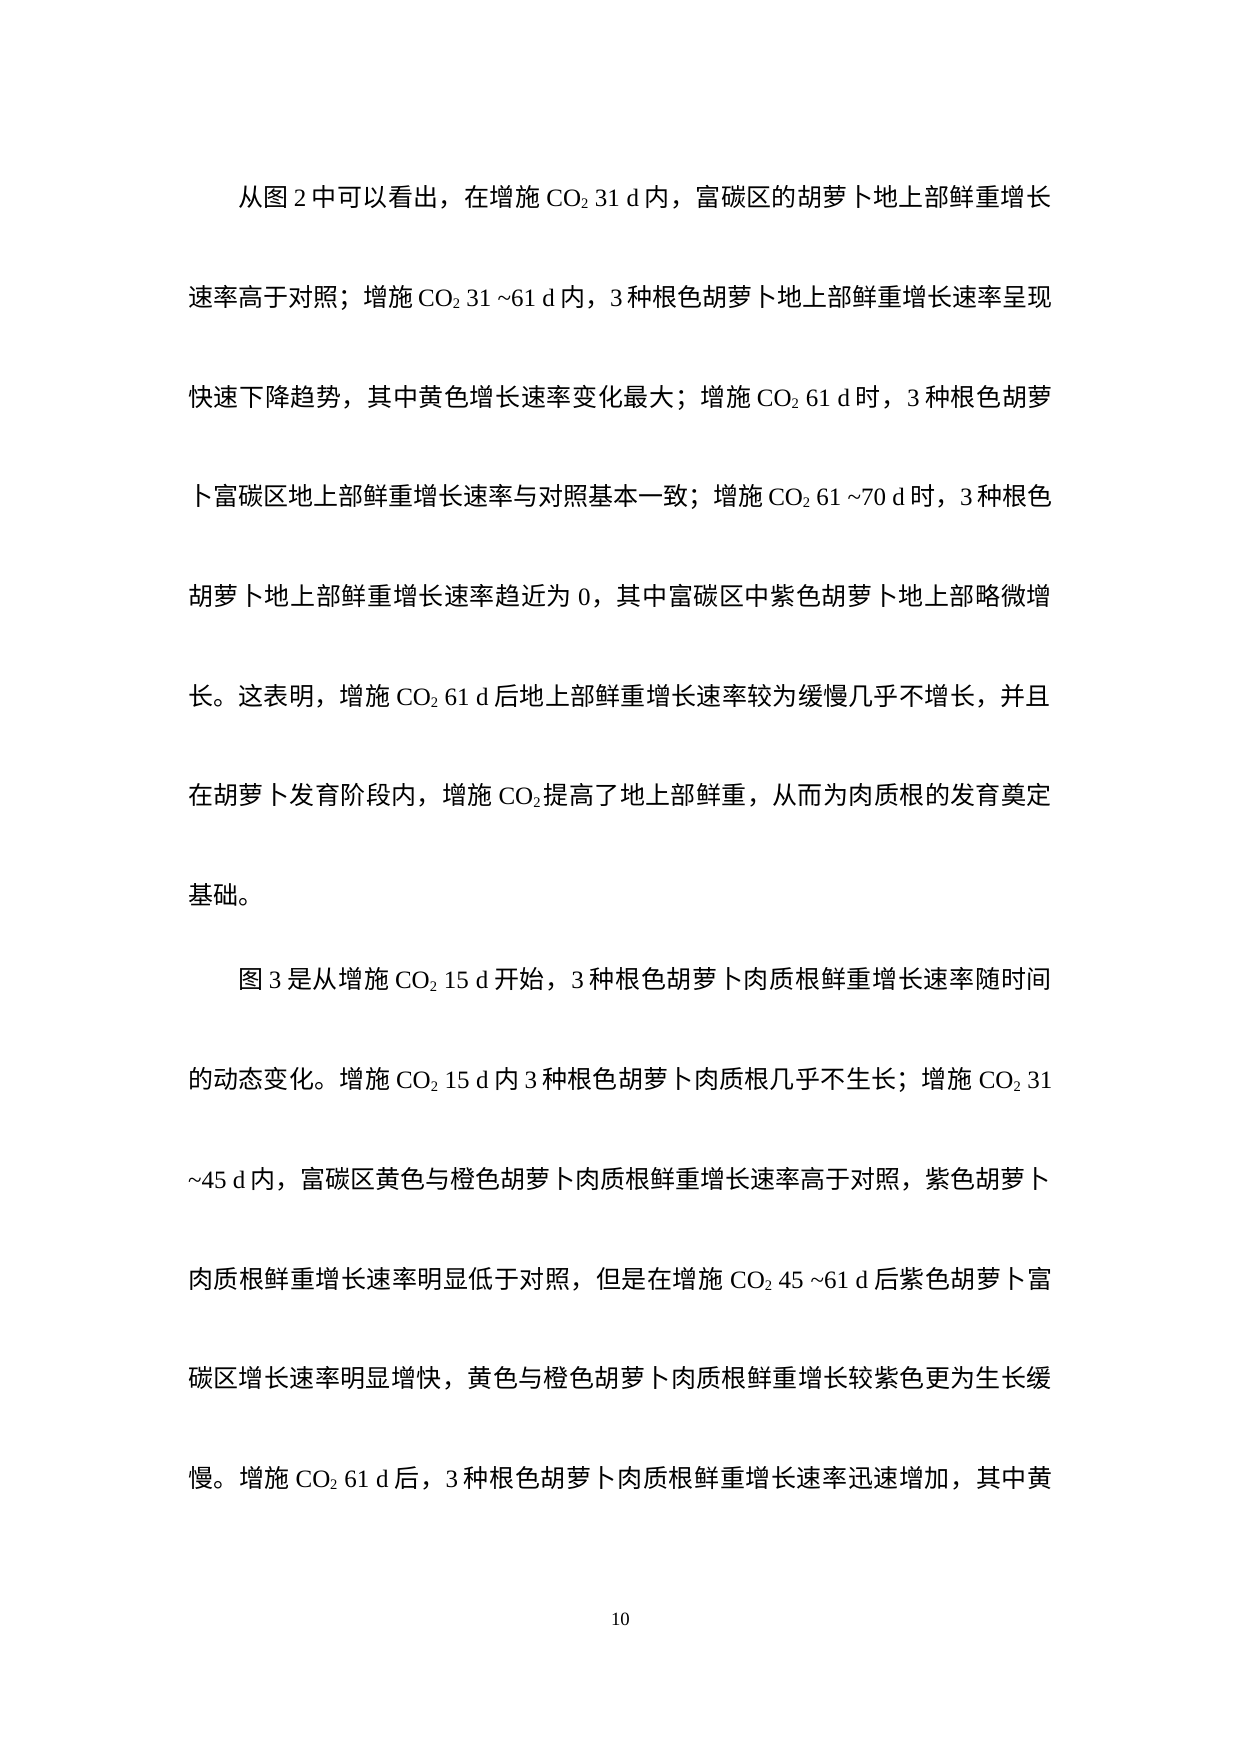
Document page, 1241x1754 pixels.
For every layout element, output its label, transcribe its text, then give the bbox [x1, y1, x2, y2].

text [188, 945, 1052, 1510]
text 从图2中可以看出，在增施CO2 31 d内，富碳区的胡萝卜地上部鲜重增长速率高于对照；增施CO2 31 ~61 d内，3种根色胡萝卜地上部鲜重增长速率呈现快速下降趋势，其中黄色增长速率变化最大；增施CO2 61 d时，3种根色胡萝卜富碳区地上部鲜重增长速率与对照基本一致；增施CO2 61 ~70 d时，3种根色胡萝卜地上部鲜重增长速率趋近为0，其中富碳区中紫色胡萝卜地上部略微增长。这表明，增施CO2 61 d后地上部鲜重增长速率较为缓慢几乎不增长，并且在胡萝卜发育阶段内，增施CO2提高了地上部鲜重，从而为肉质根的发育奠定基础。 [188, 162, 1052, 927]
